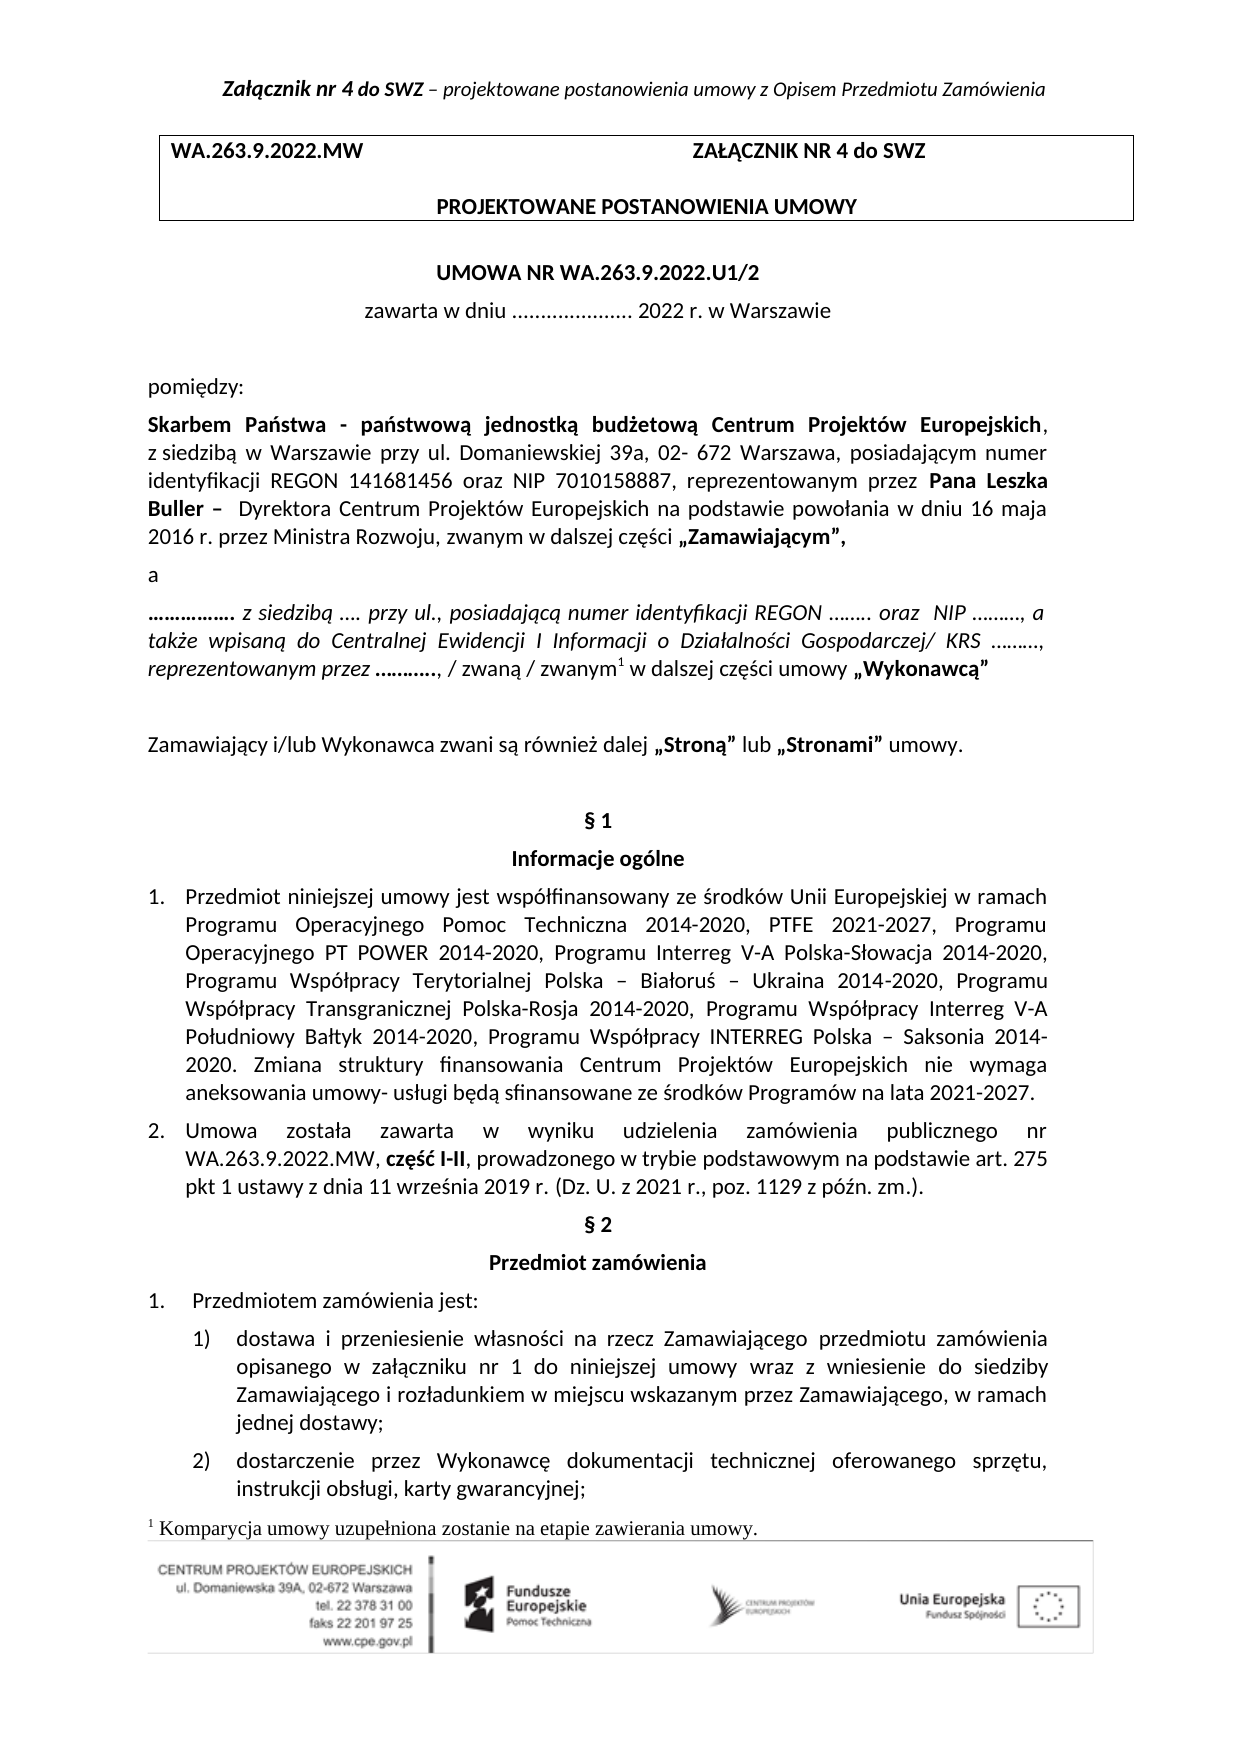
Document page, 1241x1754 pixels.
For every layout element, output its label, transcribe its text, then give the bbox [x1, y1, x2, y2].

text UMOWA NR WA.263.9.2022.U1/2 [148, 258, 1048, 286]
list Przedmiot niniejszej umowy jest współfinansowany ze środków Unii Europejskiej w ramach Programu Operacyjnego Pomoc Techniczna 2014-2020, PTFE 2021-2027, Programu Operacyjnego PT POWER 2014-2020, Programu Interreg V-A Polska-Słowacja 2014-2020, Programu Współpracy Terytorialnej Polska – Białoruś – Ukraina 2014-2020, Programu Współpracy Transgranicznej Polska-Rosja 2014-2020, Programu Współpracy Interreg V-A Południowy Bałtyk 2014-2020, Programu Współpracy INTERREG Polska – Saksonia 2014-2020. Zmiana struktury finansowania Centrum Projektów Europejskich nie wymaga aneksowania umowy- usługi będą sfinansowane ze środków Programów na lata 2021-2027. [148, 882, 1048, 1106]
list Umowa została zawarta w wyniku udzielenia zamówienia publicznego nr WA.263.9.2022.MW, część I-II, prowadzonego w trybie podstawowym na podstawie art. 275 pkt 1 ustawy z dnia 11 września 2019 r. (Dz. U. z 2021 r., poz. 1129 z późn. zm.). [148, 1116, 1048, 1200]
text § 1 [148, 806, 1048, 834]
text § 2 [148, 1210, 1048, 1238]
text Załącznik nr 4 do SWZ – projektowane postanowienia umowy z Opisem Przedmiotu Zamówienia [148, 74, 1048, 102]
text ……………. z siedzibą …. przy ul., posiadającą numer identyfikacji REGON …….. oraz NIP ………, a także wpisaną do Centralnej Ewidencji I Informacji o Działalności Gospodarczej/ KRS ………, reprezentowanym przez ……….., / zwaną / zwanym w dalszej części umowy „Wykonawcą” [148, 598, 1048, 682]
text a [148, 560, 1048, 588]
table_cell PROJEKTOWANE POSTANOWIENIA UMOWY [160, 192, 1133, 220]
table_header WA.263.9.2022.MW ZAŁĄCZNIK NR 4 do SWZ [160, 136, 1133, 192]
text Informacje ogólne [148, 844, 1048, 872]
text pomiędzy: [148, 372, 1048, 400]
list Przedmiotem zamówienia jest: [148, 1286, 1048, 1314]
list dostarczenie przez Wykonawcę dokumentacji technicznej oferowanego sprzętu, instrukcji obsługi, karty gwarancyjnej; [192, 1446, 1048, 1502]
text Skarbem Państwa - państwową jednostką budżetową Centrum Projektów Europejskich, z siedzibą w Warszawie przy ul. Domaniewskiej 39a, 02- 672 Warszawa, posiadającym numer identyfikacji REGON 141681456 oraz NIP 7010158887, reprezentowanym przez Pana Leszka Buller – Dyrektora Centrum Projektów Europejskich na podstawie powołania w dniu 16 maja 2016 r. przez Ministra Rozwoju, zwanym w dalszej części „Zamawiającym”, [148, 410, 1048, 550]
picture [147, 1540, 1095, 1655]
text zawarta w dniu ..................... 2022 r. w Warszawie [148, 296, 1048, 324]
text Przedmiot zamówienia [148, 1248, 1048, 1276]
text Zamawiający i/lub Wykonawca zwani są również dalej „Stroną” lub „Stronami” umowy. [148, 730, 1048, 758]
list dostawa i przeniesienie własności na rzecz Zamawiającego przedmiotu zamówienia opisanego w załączniku nr 1 do niniejszej umowy wraz z wniesienie do siedziby Zamawiającego i rozładunkiem w miejscu wskazanym przez Zamawiającego, w ramach jednej dostawy; [192, 1324, 1048, 1436]
